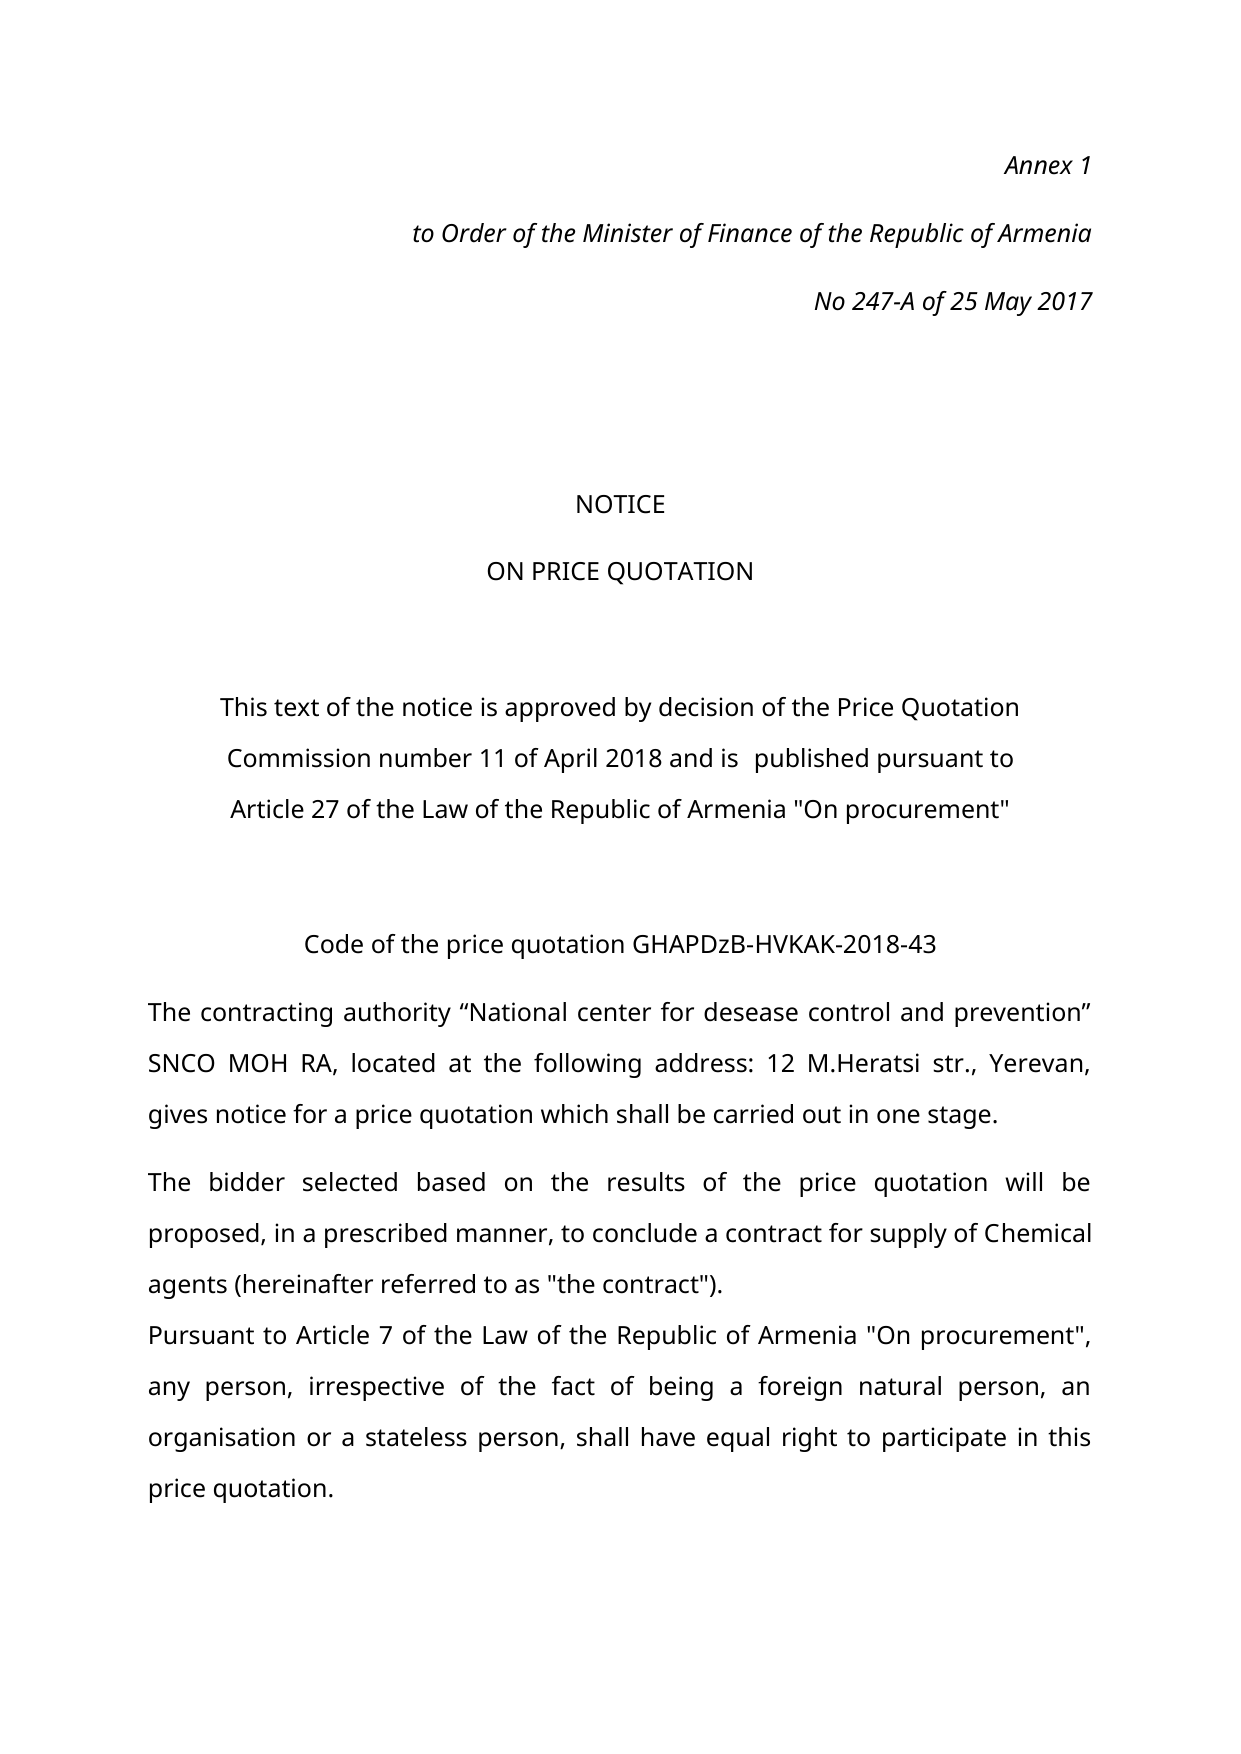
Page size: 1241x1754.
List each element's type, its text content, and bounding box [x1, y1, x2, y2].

text The bidder selected based on the results of the price quotation will be proposed, in a prescribed manner, to conclude a contract for supply of Chemical agents (hereinafter referred to as "the contract"). [148, 1164, 1092, 1301]
text Code of the price quotation GHAPDzB-HVKAK-2018-43 [207, 927, 1034, 961]
text Pursuant to Article 7 of the Law of the Republic of Armenia "On procurement", any person, irrespective of the fact of being a foreign natural person, an organisation or a stateless person, shall have equal right to participate in this price quotation. [148, 1318, 1092, 1505]
text ON PRICE QUOTATION [207, 554, 1034, 588]
text This text of the notice is approved by decision of the Price Quotation Commission number 11 of April 2018 and is published pursuant to Article 27 of the Law of the Republic of Armenia "On procurement" [207, 689, 1034, 826]
text to Order of the Minister of Finance of the Republic of Armenia [148, 215, 1092, 249]
text Annex 1 [148, 148, 1092, 182]
text No 247-A of 25 May 2017 [148, 283, 1092, 317]
text NOTICE [207, 486, 1034, 520]
text The contracting authority “National center for desease control and prevention” SNCO MOH RA, located at the following address: 12 M.Heratsi str., Yerevan, gives notice for a price quotation which shall be carried out in one stage. [148, 995, 1092, 1131]
